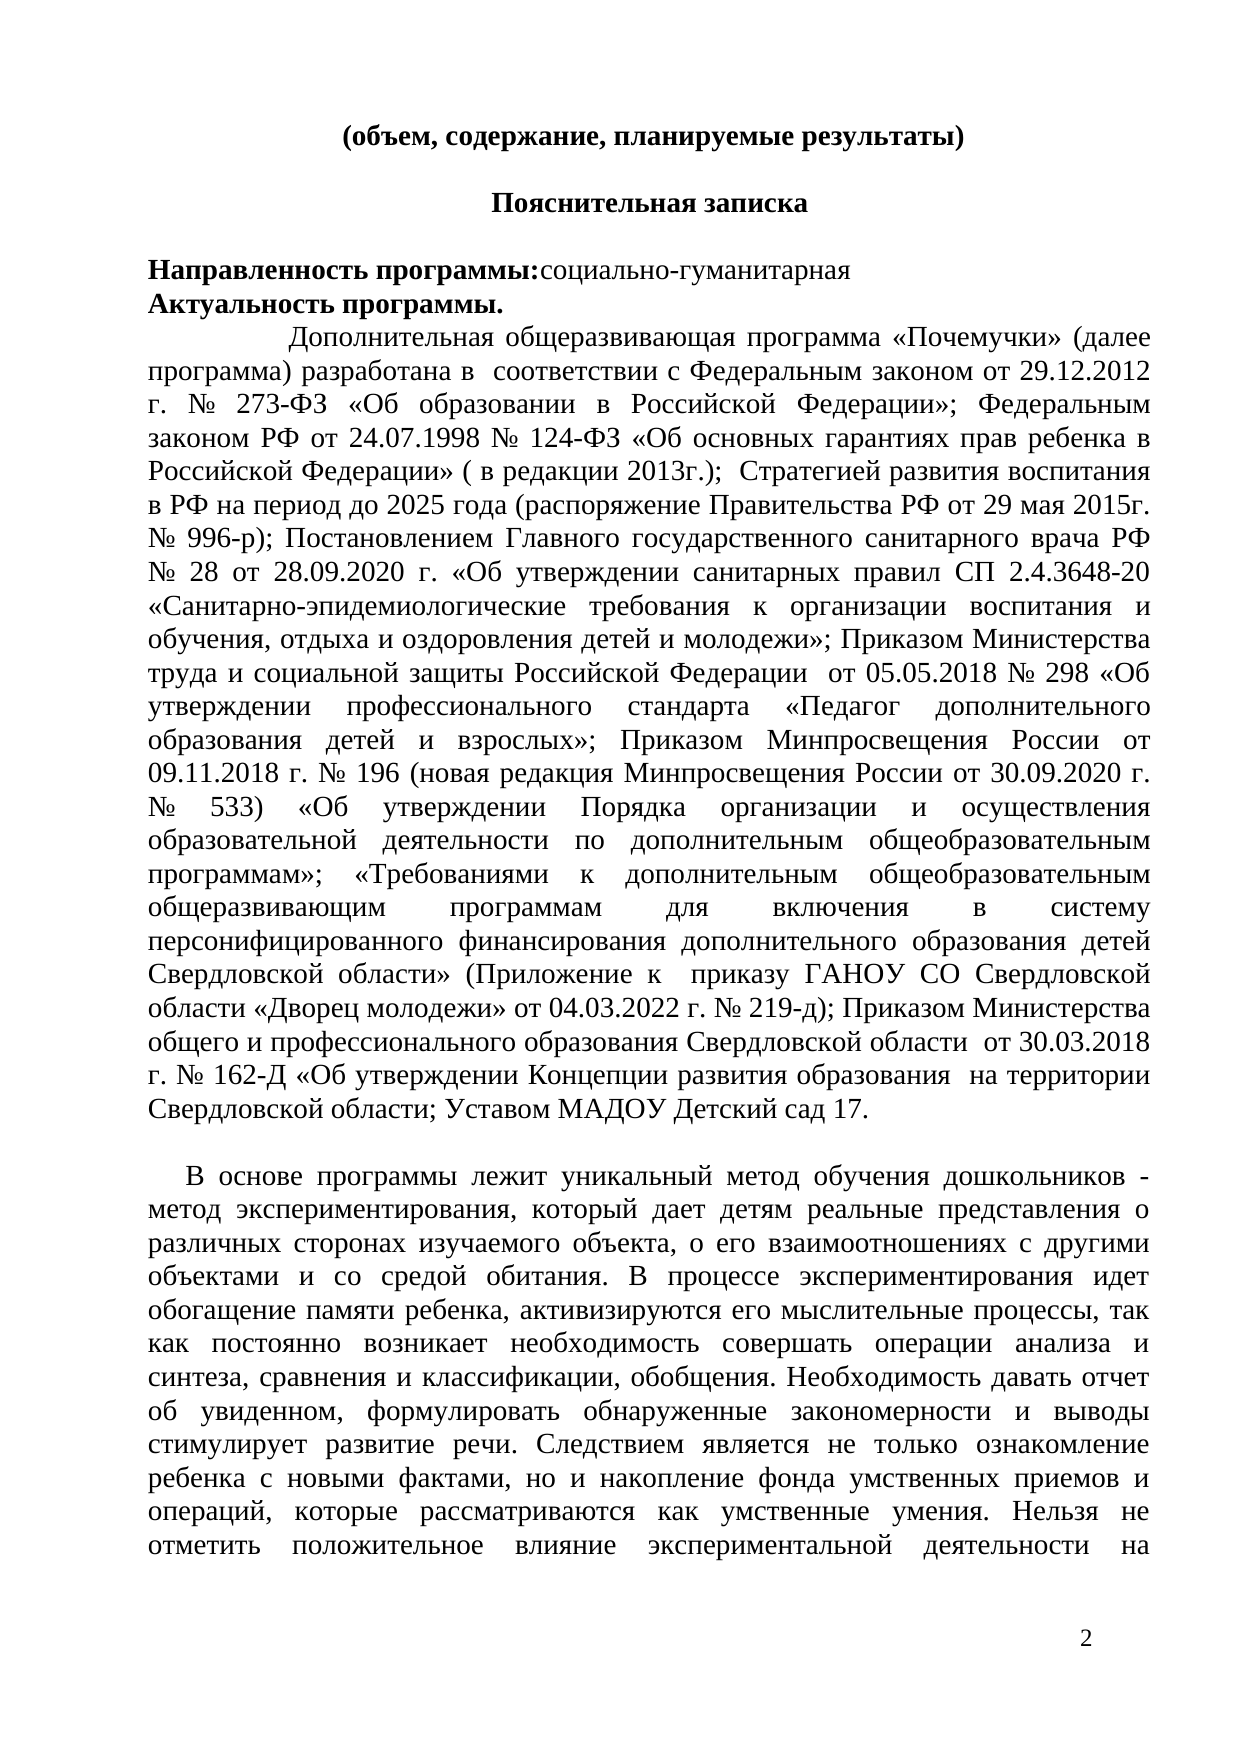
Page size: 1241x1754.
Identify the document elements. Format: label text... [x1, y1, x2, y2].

text Пояснительная записка [148, 185, 1152, 219]
text Актуальность программы. [148, 286, 1152, 319]
text Направленность программы:социально-гуманитарная [148, 252, 1152, 286]
text Дополнительная общеразвивающая программа «Почемучки» (далее программа) разработана в соответствии с Федеральным законом от 29.12.2012 г. № 273-ФЗ «Об образовании в Российской Федерации»; Федеральным законом РФ от 24.07.1998 № 124-ФЗ «Об основных гарантиях прав ребенка в Российской Федерации» ( в редакции 2013г.); Стратегией развития воспитания в РФ на период до 2025 года (распоряжение Правительства РФ от 29 мая 2015г. № 996-р); Постановлением Главного государственного санитарного врача РФ № 28 от 28.09.2020 г. «Об утверждении санитарных правил СП 2.4.3648-20 «Санитарно-эпидемиологические требования к организации воспитания и обучения, отдыха и оздоровления детей и молодежи»; Приказом Министерства труда и социальной защиты Российской Федерации от 05.05.2018 № 298 «Об утверждении профессионального стандарта «Педагог дополнительного образования детей и взрослых»; Приказом Минпросвещения России от 09.11.2018 г. № 196 (новая редакция Минпросвещения России от 30.09.2020 г. № 533) «Об утверждении Порядка организации и осуществления образовательной деятельности по дополнительным общеобразовательным программам»; «Требованиями к дополнительным общеобразовательным общеразвивающим программам для включения в систему персонифицированного финансирования дополнительного образования детей Свердловской области» (Приложение к приказу ГАНОУ СО Свердловской области «Дворец молодежи» от 04.03.2022 г. № 219-д); Приказом Министерства общего и профессионального образования Свердловской области от 30.03.2018 г. № 162-Д «Об утверждении Концепции развития образования на территории Свердловской области; Уставом МАДОУ Детский сад 17. [148, 319, 1152, 1124]
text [148, 1158, 1151, 1560]
text (объем, содержание, планируемые результаты) [148, 118, 1152, 152]
